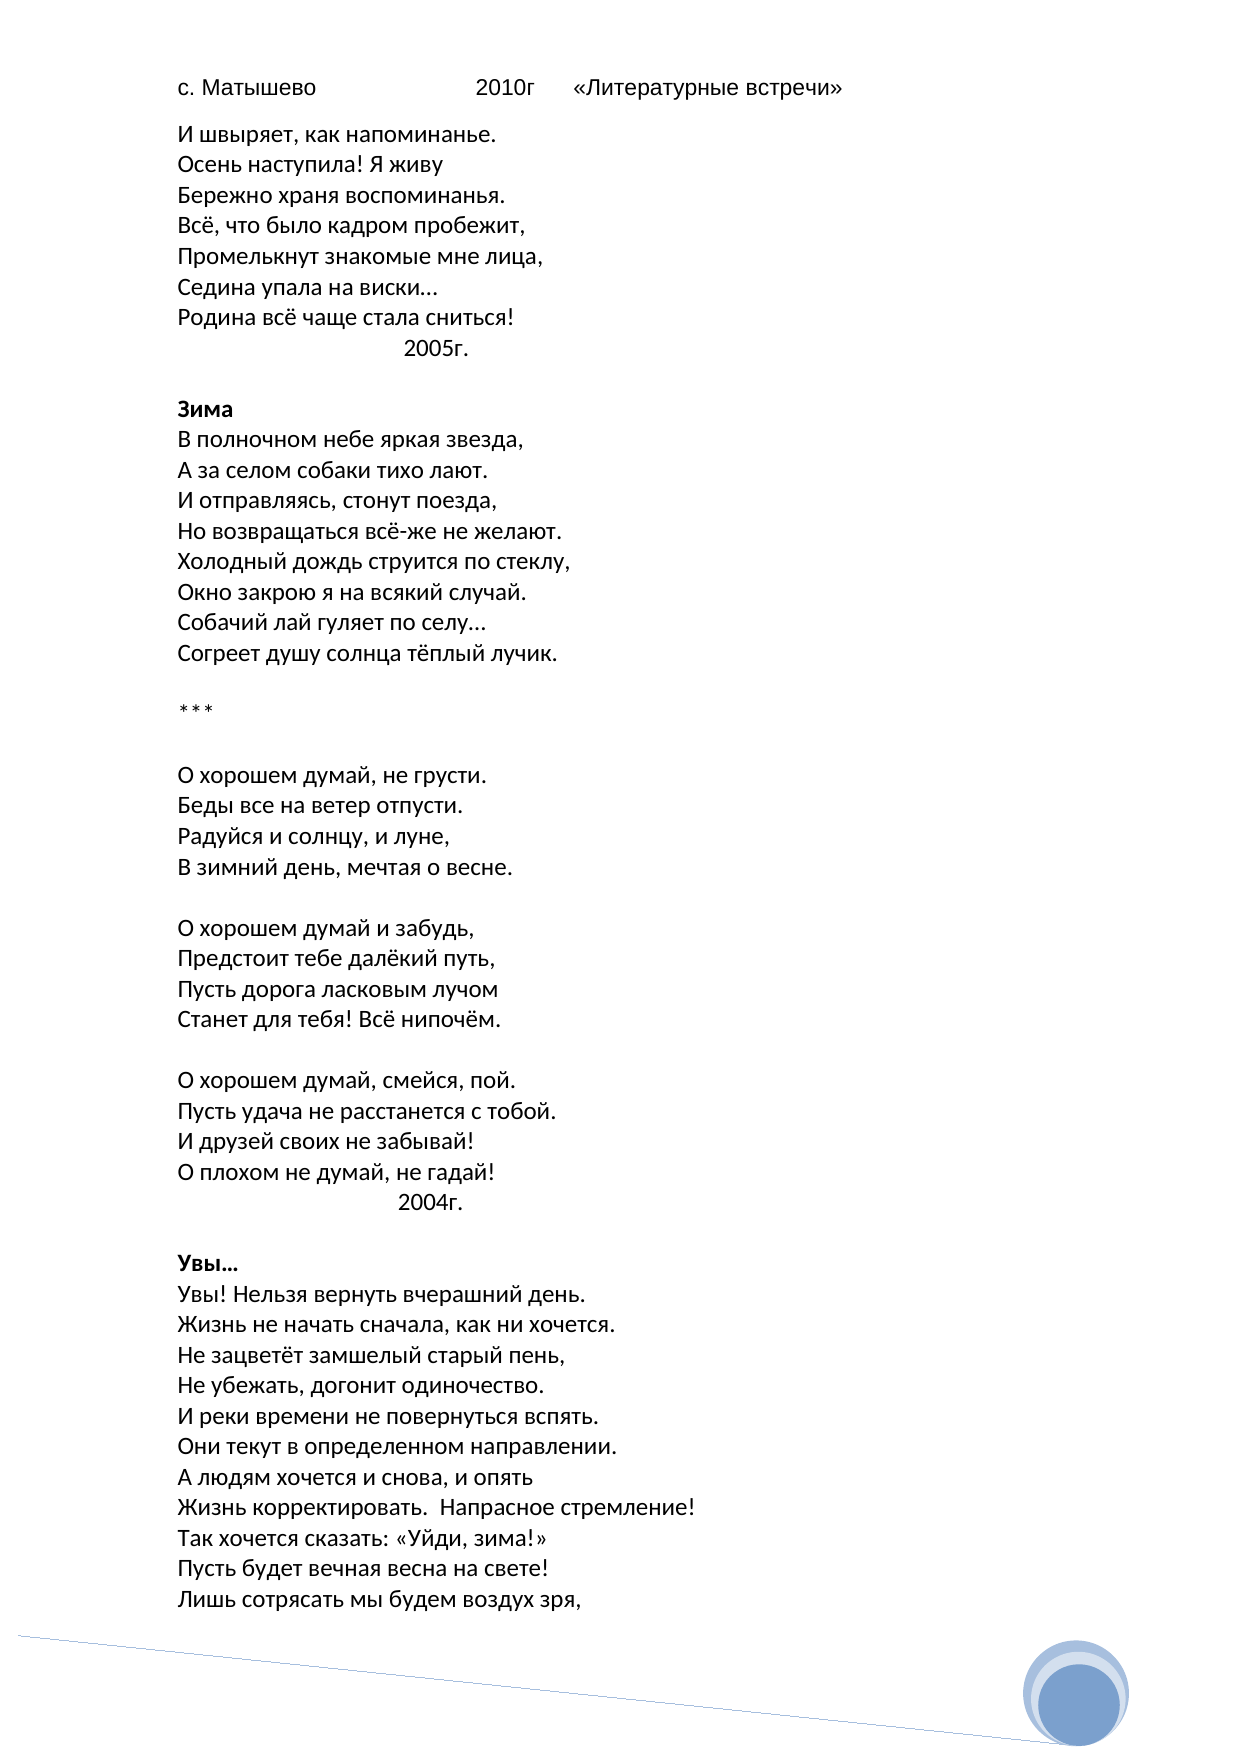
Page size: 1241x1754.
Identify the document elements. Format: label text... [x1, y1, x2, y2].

text Согреет душу солнца тёплый лучик. [177, 637, 1152, 667]
text Пусть дорога ласковым лучом [177, 973, 1152, 1003]
text 2004г. [177, 1186, 1152, 1217]
text Бережно храня воспоминанья. [177, 179, 1152, 210]
text Пусть удача не расстанется с тобой. [177, 1095, 1152, 1125]
text Осень наступила! Я живу [177, 149, 1152, 179]
text Родина всё чаще стала сниться! [177, 301, 1152, 332]
text В зимний день, мечтая о весне. [177, 851, 1152, 881]
text А за селом собаки тихо лают. [177, 454, 1152, 484]
text Промелькнут знакомые мне лица, [177, 240, 1152, 271]
text Радуйся и солнцу, и луне, [177, 820, 1152, 851]
text А людям хочется и снова, и опять [177, 1461, 1152, 1492]
text Не зацветёт замшелый старый пень, [177, 1339, 1152, 1369]
text Станет для тебя! Всё нипочём. [177, 1003, 1152, 1034]
text О хорошем думай, смейся, пой. [177, 1064, 1152, 1095]
text Беды все на ветер отпусти. [177, 789, 1152, 820]
text И друзей своих не забывай! [177, 1125, 1152, 1156]
text И швыряет, как напоминанье. [177, 118, 1152, 149]
text Увы! Нельзя вернуть вчерашний день. [177, 1278, 1152, 1308]
text Жизнь не начать сначала, как ни хочется. [177, 1308, 1152, 1339]
text Зима [177, 393, 1152, 423]
text Всё, что было кадром пробежит, [177, 210, 1152, 240]
text Окно закрою я на всякий случай. [177, 576, 1152, 606]
text Холодный дождь струится по стеклу, [177, 545, 1152, 576]
text В полночном небе яркая звезда, [177, 423, 1152, 454]
text Так хочется сказать: «Уйди, зима!» [177, 1522, 1152, 1553]
text *** [177, 698, 1152, 728]
text Лишь сотрясать мы будем воздух зря, [177, 1583, 1152, 1614]
text Предстоит тебе далёкий путь, [177, 942, 1152, 973]
text Они текут в определенном направлении. [177, 1431, 1152, 1461]
text Не убежать, догонит одиночество. [177, 1369, 1152, 1400]
text О хорошем думай, не грусти. [177, 759, 1152, 789]
text Собачий лай гуляет по селу… [177, 606, 1152, 637]
text Жизнь корректировать. Напрасное стремление! [177, 1492, 1152, 1522]
text 2005г. [177, 332, 1152, 362]
text Седина упала на виски… [177, 271, 1152, 301]
text Увы… [177, 1247, 1152, 1278]
text И реки времени не повернуться вспять. [177, 1400, 1152, 1431]
text И отправляясь, стонут поезда, [177, 484, 1152, 515]
text О хорошем думай и забудь, [177, 912, 1152, 942]
text Пусть будет вечная весна на свете! [177, 1553, 1152, 1583]
text О плохом не думай, не гадай! [177, 1156, 1152, 1186]
text Но возвращаться всё-же не желают. [177, 515, 1152, 545]
